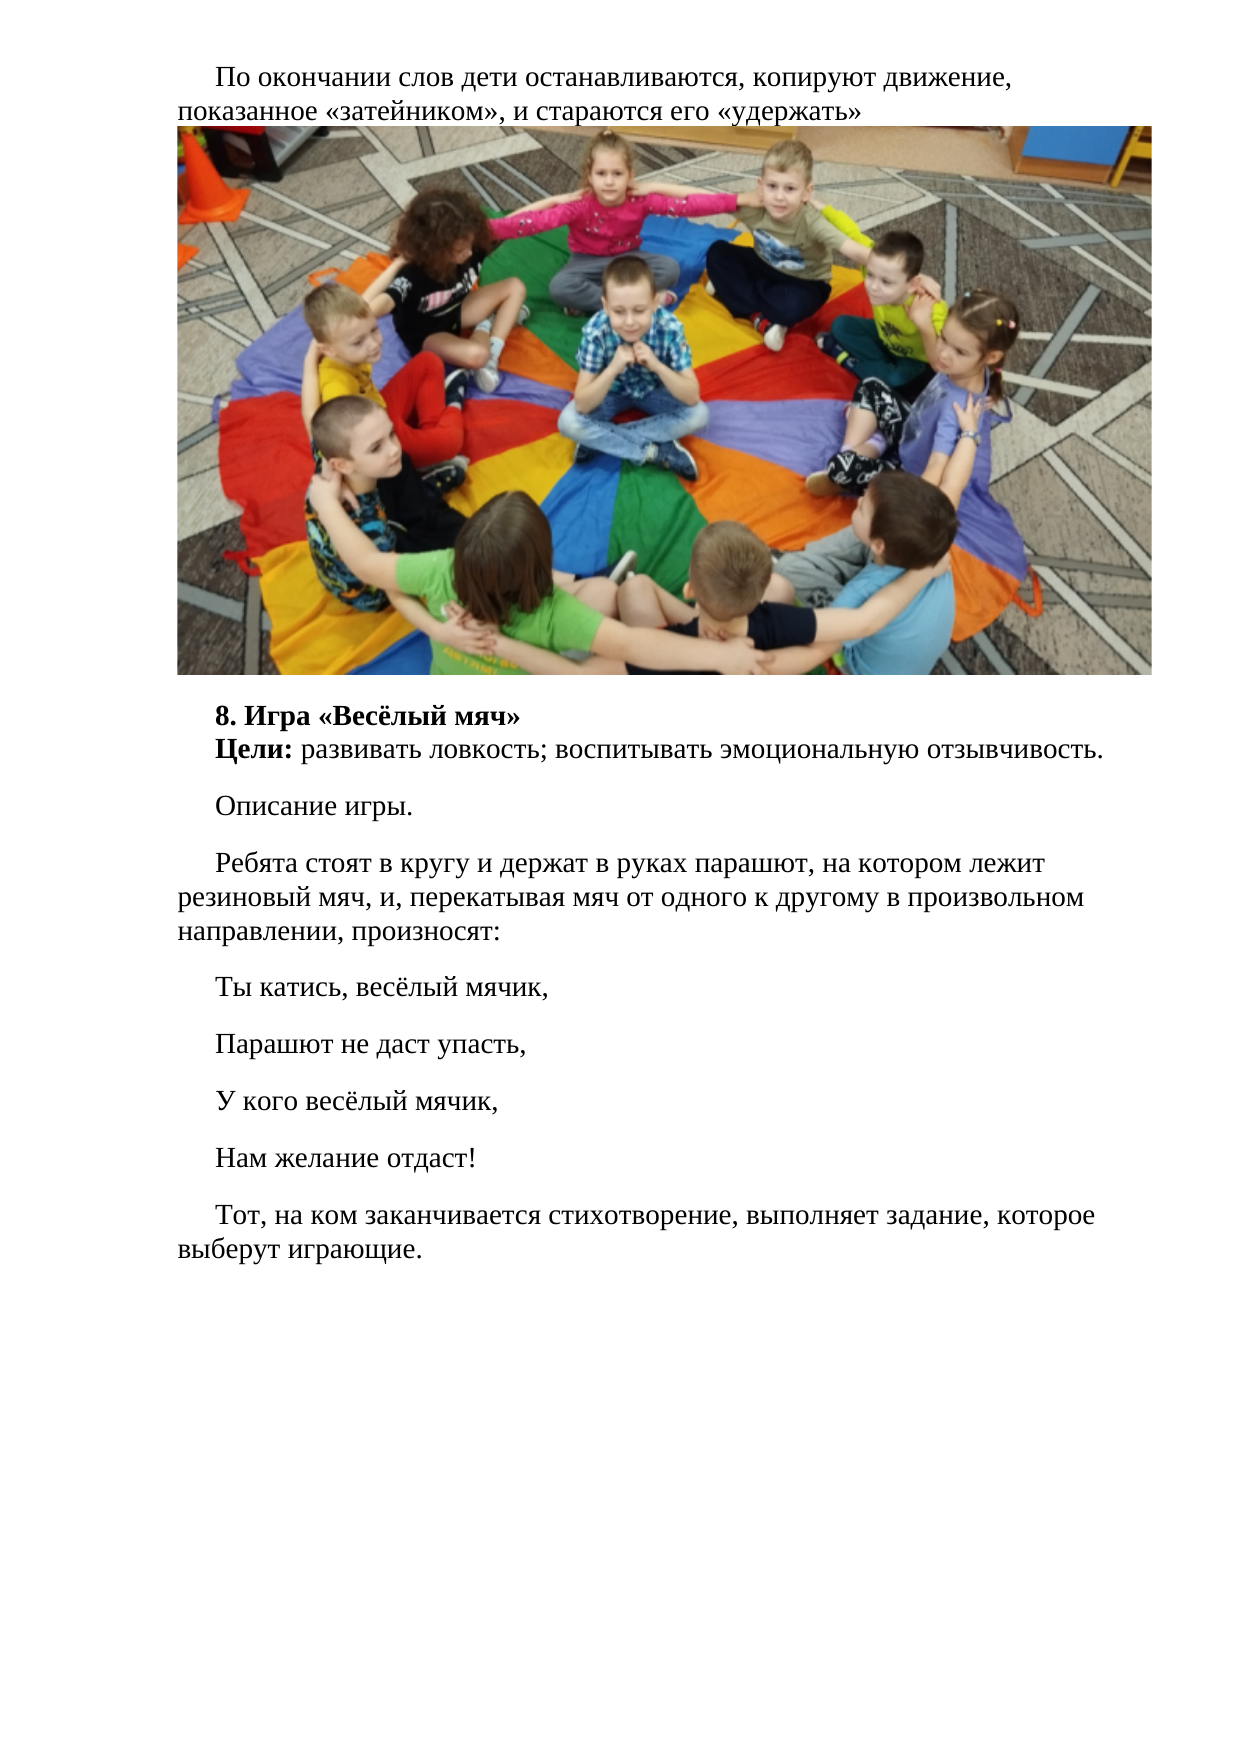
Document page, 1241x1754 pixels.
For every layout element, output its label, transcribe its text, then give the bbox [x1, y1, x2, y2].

text Ты катись, весёлый мячик, [177, 969, 1152, 1003]
text 8. Игра «Весёлый мяч» [177, 698, 1152, 732]
text Тот, на ком заканчивается стихотворение, выполняет задание, которое выберут играющие. [177, 1197, 1152, 1264]
text У кого весёлый мячик, [177, 1083, 1152, 1117]
text Ребята стоят в кругу и держат в руках парашют, на котором лежит резиновый мяч, и, перекатывая мяч от одного к другому в произвольном направлении, произносят: [177, 846, 1152, 946]
picture [177, 126, 1152, 675]
text Нам желание отдаст! [177, 1141, 1152, 1174]
text Парашют не даст упасть, [177, 1027, 1152, 1060]
text По окончании слов дети останавливаются, копируют движение, показанное «затейником», и стараются его «удержать» [177, 59, 1152, 126]
text Цели: развивать ловкость; воспитывать эмоциональную отзывчивость. [177, 732, 1152, 765]
text Описание игры. [177, 788, 1152, 822]
